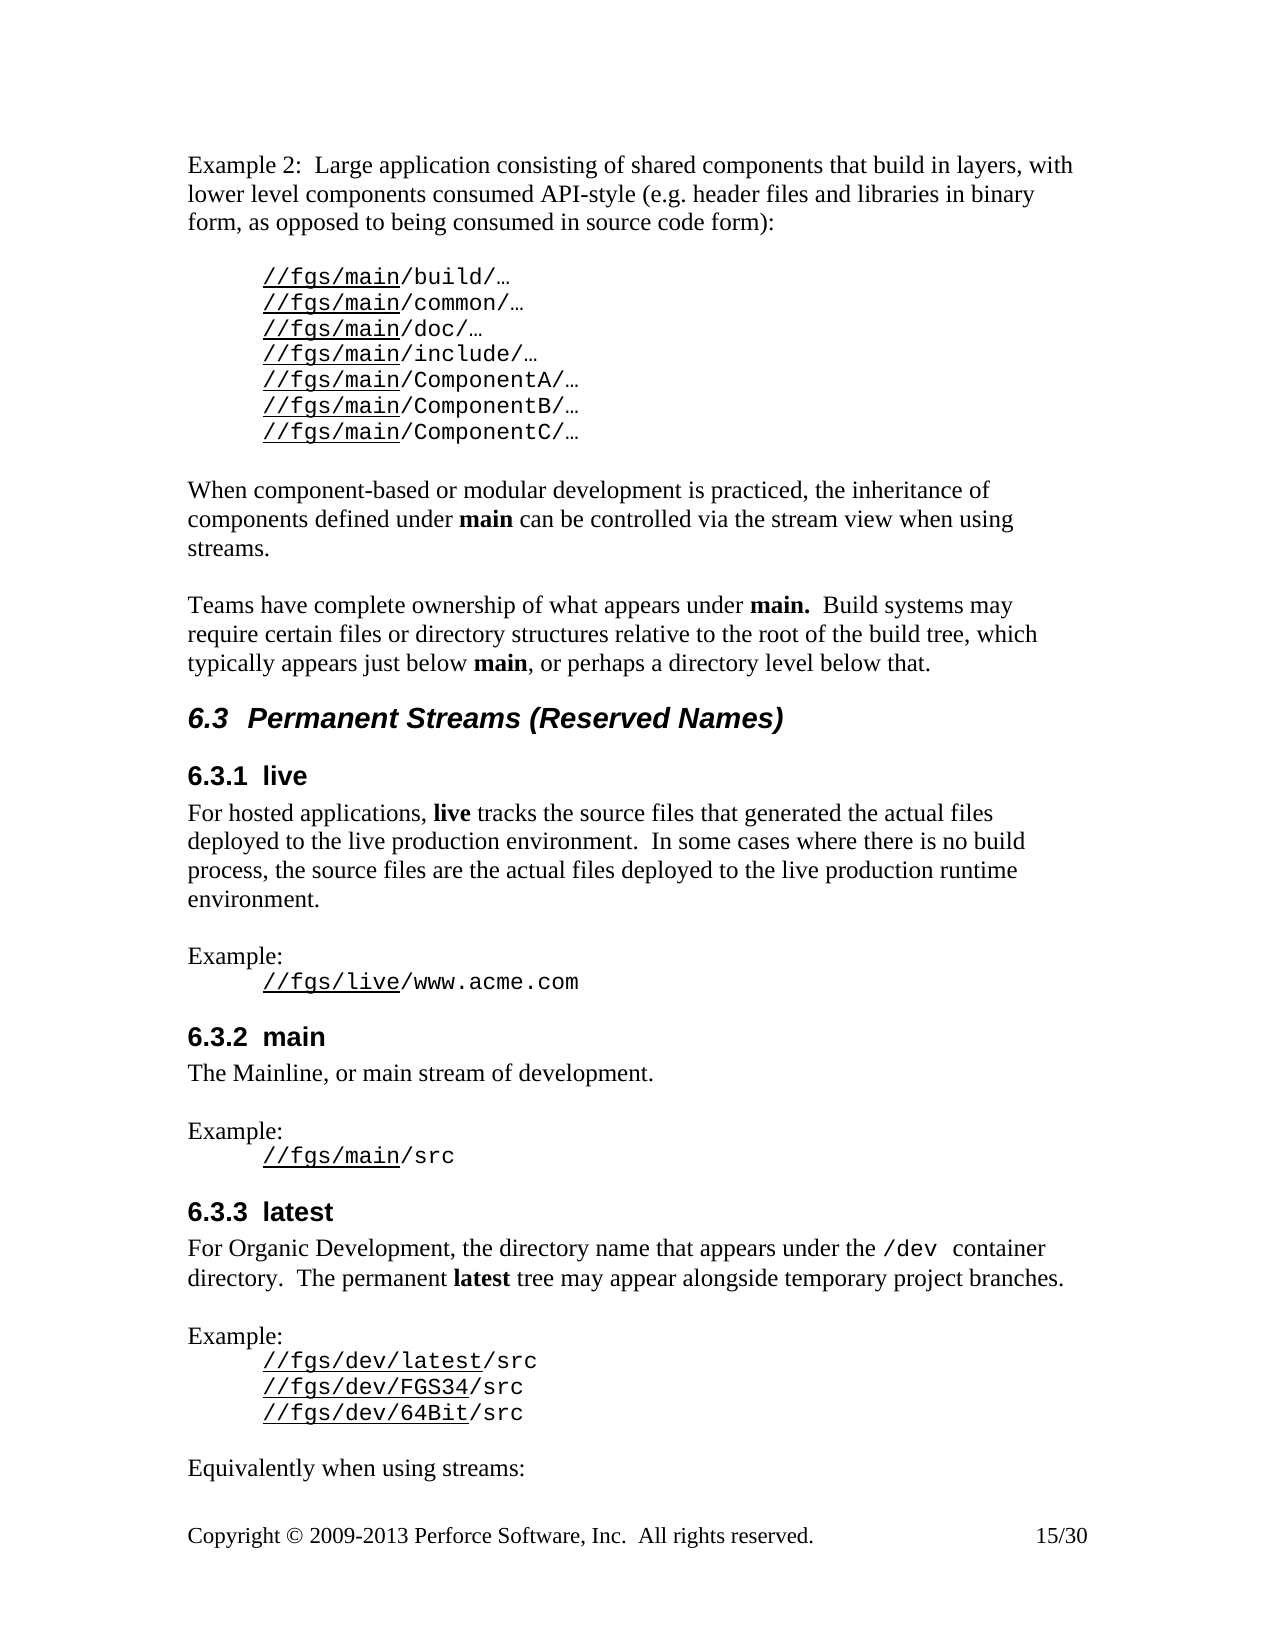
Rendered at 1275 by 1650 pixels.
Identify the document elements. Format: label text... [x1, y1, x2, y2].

text Example: [187, 941, 1087, 970]
text Example: [187, 1321, 1087, 1350]
text //fgs/main/ComponentB/… [187, 395, 1087, 421]
subtitle live [187, 760, 1087, 791]
text //fgs/main/include/… [187, 343, 1087, 369]
text For Organic Development, the directory name that appears under the /dev container directory. The permanent latest tree may appear alongside temporary project branches. [187, 1233, 1087, 1292]
text //fgs/main/common/… [187, 291, 1087, 317]
text Teams have complete ownership of what appears under main. Build systems may require certain files or directory structures relative to the root of the build tree, which typically appears just below main, or perhaps a directory level below that. [187, 590, 1087, 677]
text //fgs/main/ComponentA/… [187, 369, 1087, 395]
subtitle main [187, 1021, 1087, 1052]
text //fgs/main/build/… [187, 265, 1087, 291]
text Example 2: Large application consisting of shared components that build in layers, with lower level components consumed API-style (e.g. header files and libraries in binary form, as opposed to being consumed in source code form): [187, 150, 1087, 236]
text For hosted applications, live tracks the source files that generated the actual files deployed to the live production environment. In some cases where there is no build process, the source files are the actual files deployed to the live production runtime environment. [187, 798, 1087, 913]
text //fgs/main/doc/… [187, 317, 1087, 343]
text Equivalently when using streams: [187, 1453, 1087, 1482]
text Example: [187, 1116, 1087, 1145]
text //fgs/main/ComponentC/… [187, 421, 1087, 447]
text //fgs/dev/latest/src [262, 1350, 1087, 1376]
subtitle latest [187, 1196, 1087, 1227]
text The Mainline, or main stream of development. [187, 1058, 1087, 1087]
subtitle Permanent Streams (Reserved Names) [187, 702, 1087, 735]
text When component-based or modular development is practiced, the inheritance of components defined under main can be controlled via the stream view when using streams. [187, 475, 1087, 562]
text //fgs/dev/FGS34/src [262, 1376, 1087, 1402]
text //fgs/live/www.acme.com [187, 970, 1087, 996]
text //fgs/dev/64Bit/src [262, 1402, 1087, 1427]
text //fgs/main/src [187, 1145, 1087, 1171]
